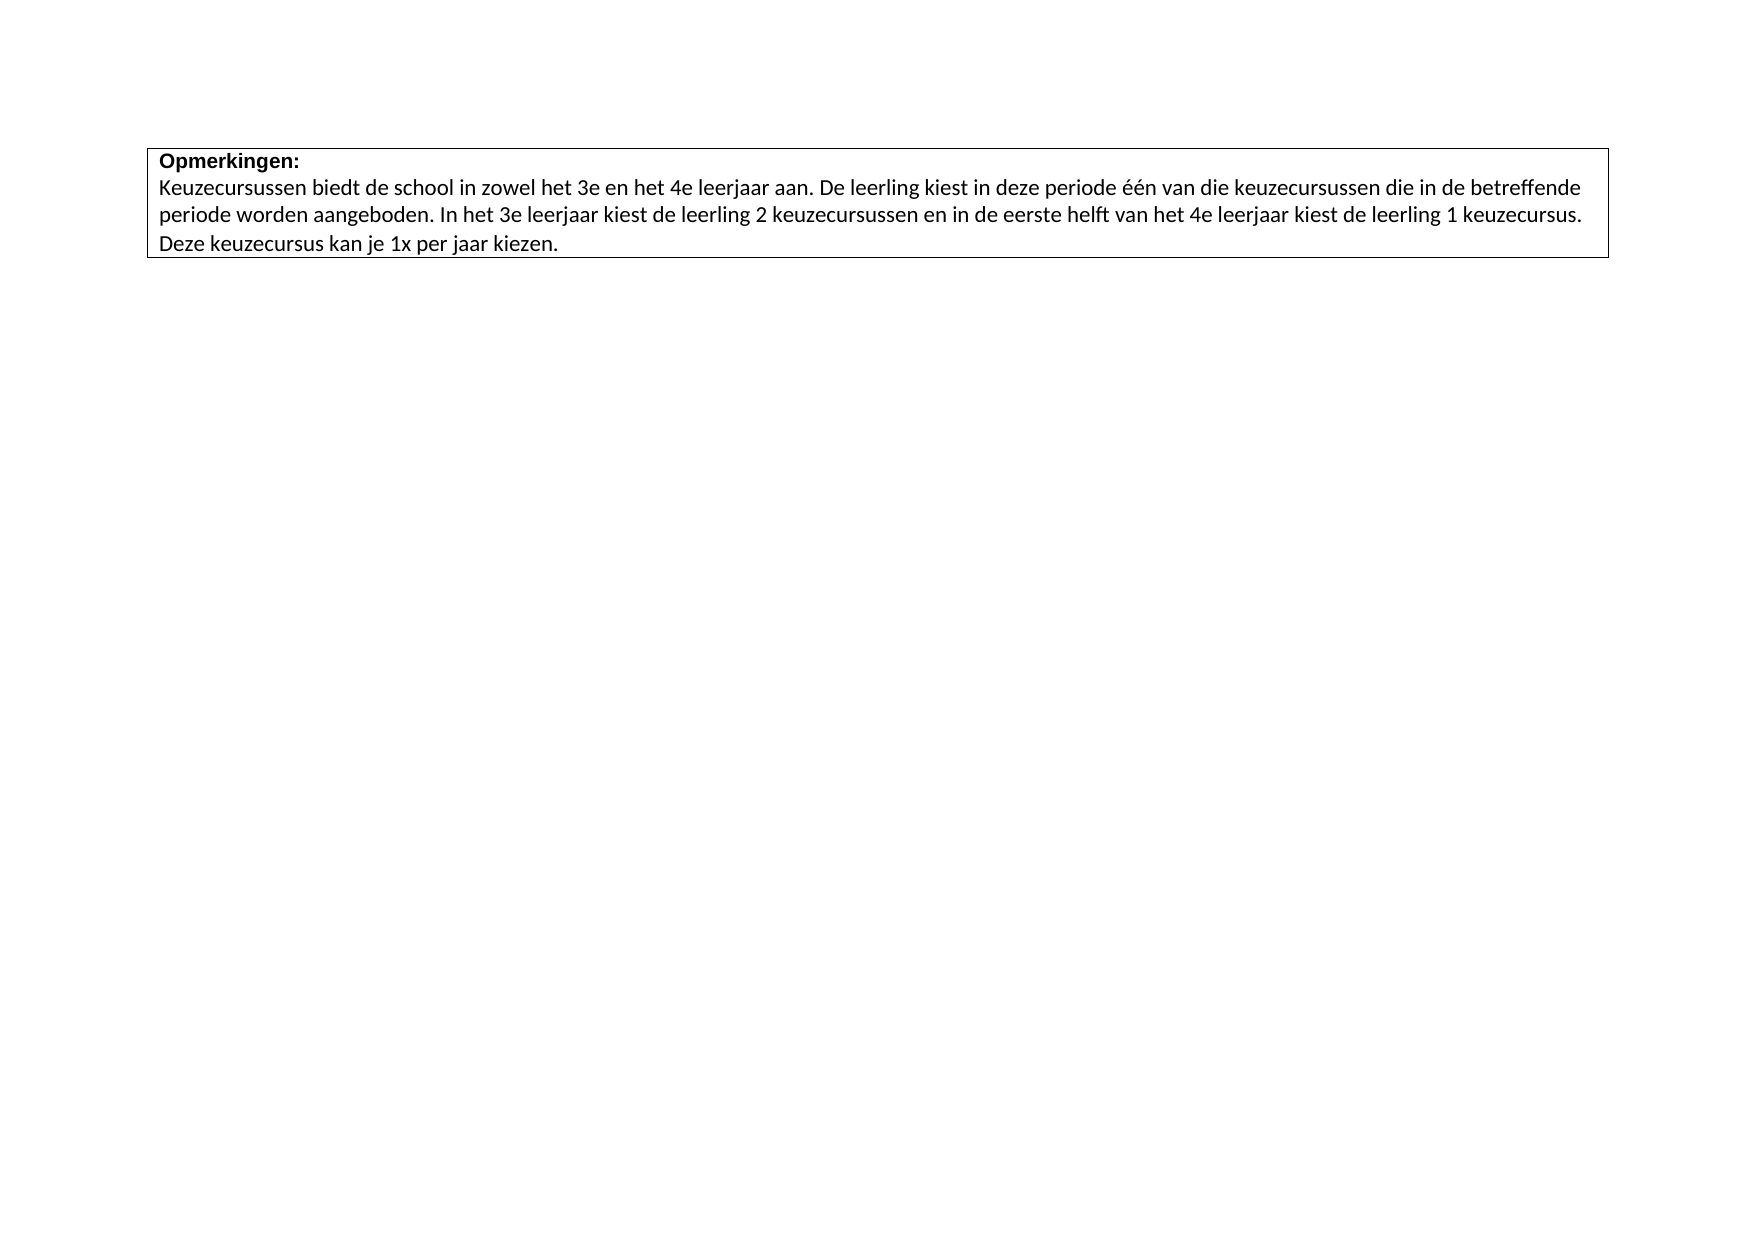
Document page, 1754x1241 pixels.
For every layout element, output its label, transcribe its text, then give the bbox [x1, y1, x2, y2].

table_cell Opmerkingen: Keuzecursussen biedt de school in zowel het 3e en het 4e leerjaar aan. De leerling kiest in deze periode één van die keuzecursussen die in de betreffende periode worden aangeboden. In het 3e leerjaar kiest de leerling 2 keuzecursussen en in de eerste helft van het 4e leerjaar kiest de leerling 1 keuzecursus. Deze keuzecursus kan je 1x per jaar kiezen. [148, 149, 1608, 257]
